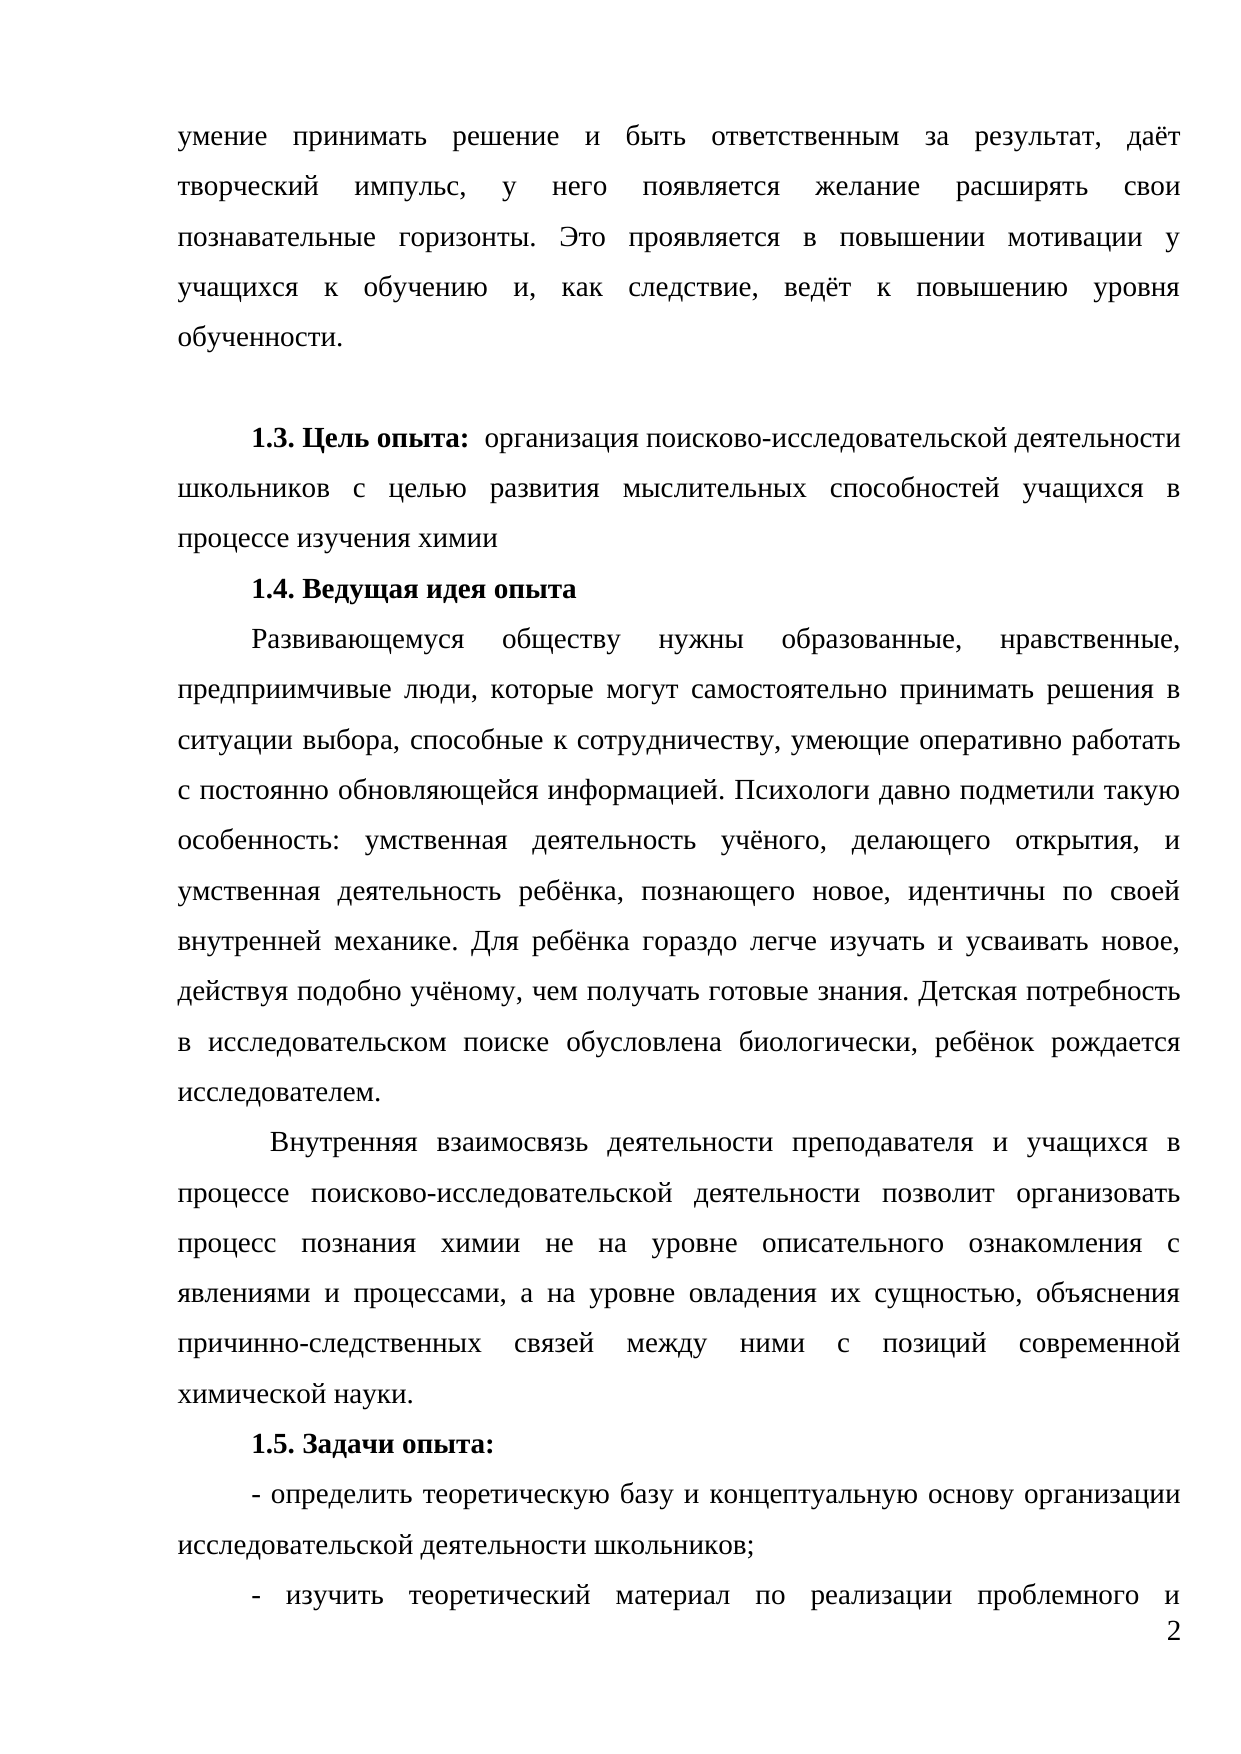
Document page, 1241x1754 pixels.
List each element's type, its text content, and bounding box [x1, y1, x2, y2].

text - определить теоретическую базу и концептуальную основу организации исследовательской деятельности школьников; [177, 1477, 1181, 1560]
text 1.5. Задачи опыта: [177, 1426, 1181, 1460]
text Развивающемуся обществу нужны образованные, нравственные, предприимчивые люди, которые могут самостоятельно принимать решения в ситуации выбора, способные к сотрудничеству, умеющие оперативно работать с постоянно обновляющейся информацией. Психологи давно подметили такую особенность: умственная деятельность учёного, делающего открытия, и умственная деятельность ребёнка, познающего новое, идентичны по своей внутренней механике. Для ребёнка гораздо легче изучать и усваивать новое, действуя подобно учёному, чем получать готовые знания. Детская потребность в исследовательском поиске обусловлена биологически, ребёнок рождается исследователем. [177, 621, 1181, 1108]
text Внутренняя взаимосвязь деятельности преподавателя и учащихся в процессе поисково-исследовательской деятельности позволит организовать процесс познания химии не на уровне описательного ознакомления с явлениями и процессами, а на уровне овладения их сущностью, объяснения причинно-следственных связей между ними с позиций современной химической науки. [177, 1124, 1181, 1409]
text 1.4. Ведущая идея опыта [177, 571, 1181, 604]
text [177, 1577, 1181, 1611]
text 1.3. Цель опыта: организация поисково-исследовательской деятельности школьников с целью развития мыслительных способностей учащихся в процессе изучения химии [177, 420, 1181, 554]
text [177, 118, 1181, 353]
